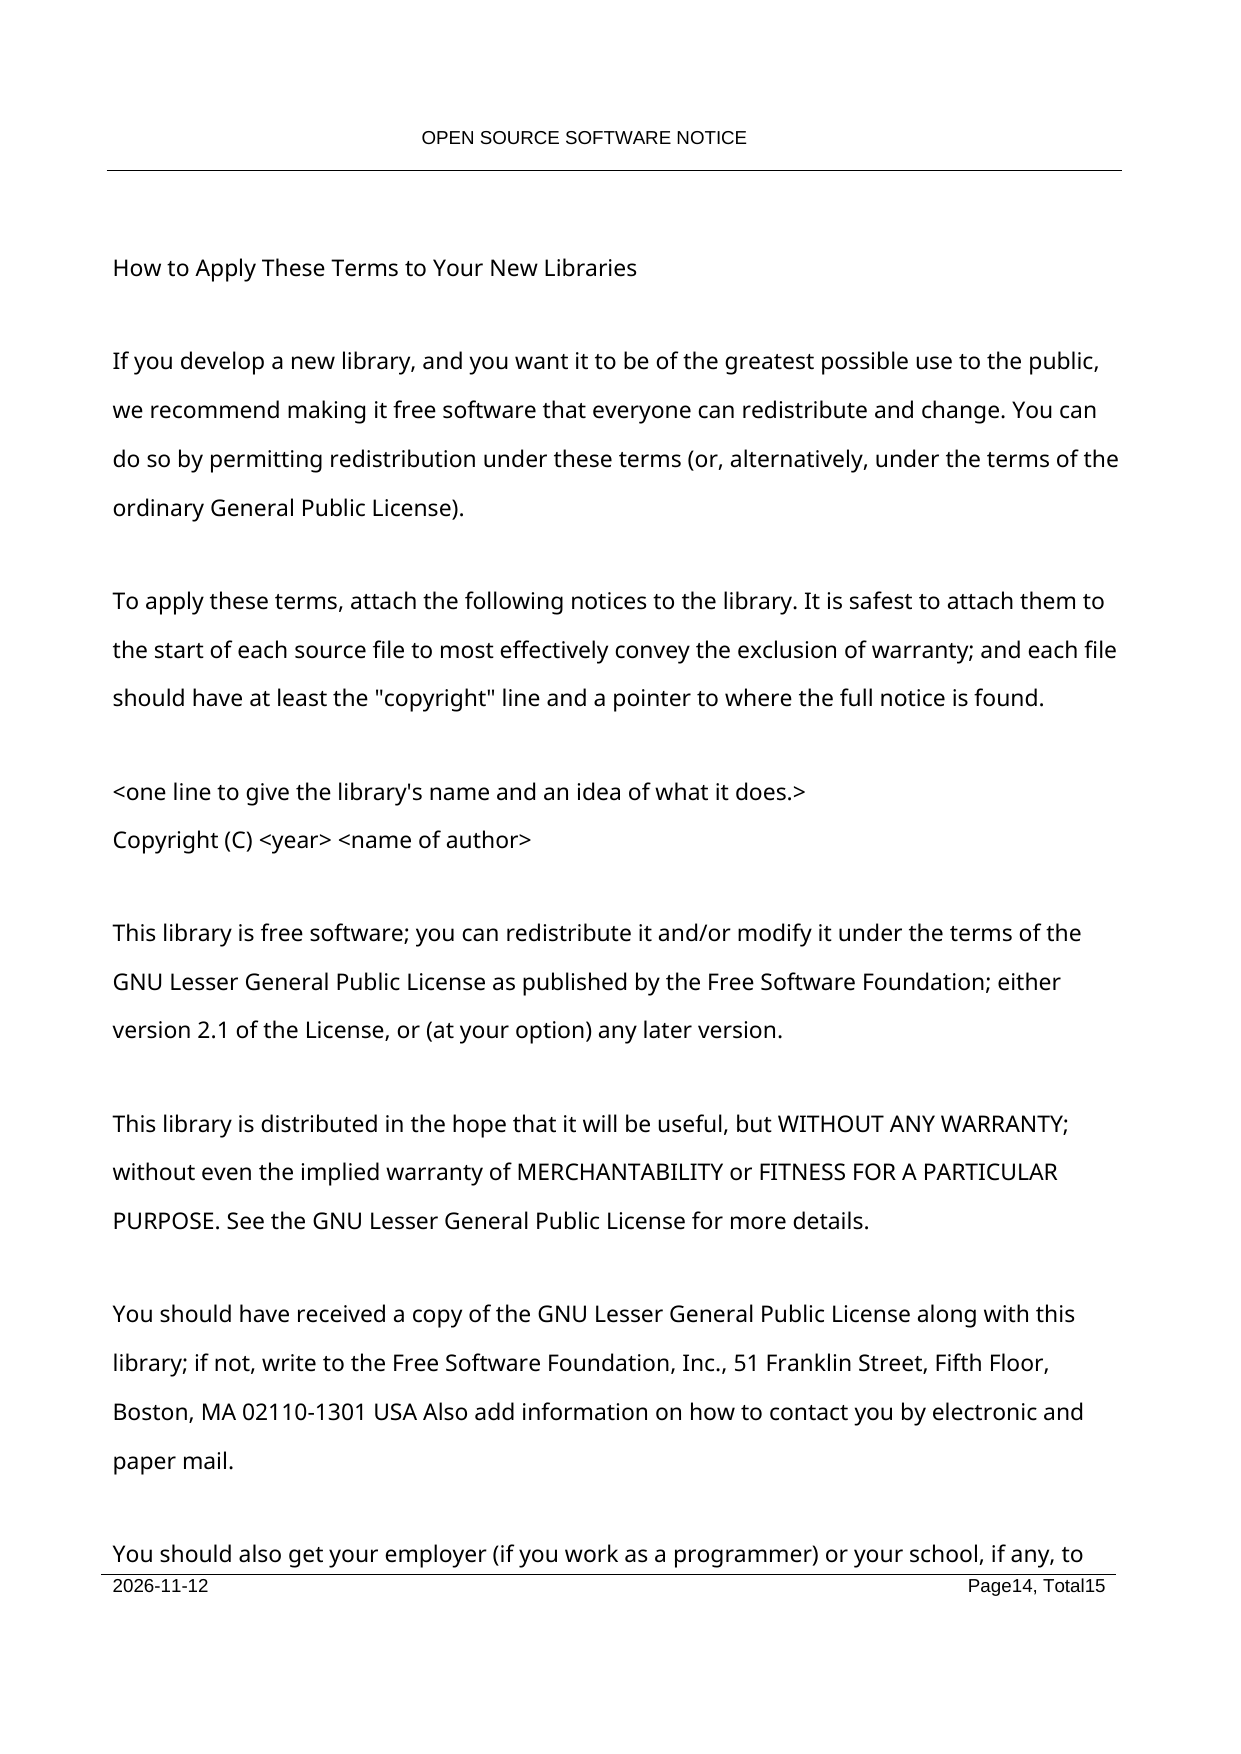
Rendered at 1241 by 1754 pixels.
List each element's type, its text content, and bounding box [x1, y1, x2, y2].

text Copyright (C) <year> <name of author> [112, 823, 1128, 856]
text If you develop a new library, and you want it to be of the greatest possible use to the public, we recommend making it free software that everyone can redistribute and change. You can do so by permitting redistribution under these terms (or, alternatively, under the terms of the ordinary General Public License). [112, 345, 1128, 523]
text This library is distributed in the hope that it will be useful, but WITHOUT ANY WARRANTY; without even the implied warranty of MERCHANTABILITY or FITNESS FOR A PARTICULAR PURPOSE. See the GNU Lesser General Public License for more details. [112, 1107, 1128, 1237]
text <one line to give the library's name and an idea of what it does.> [112, 775, 1128, 807]
text You should have received a copy of the GNU Lesser General Public License along with this library; if not, write to the Free Software Foundation, Inc., 51 Franklin Street, Fifth Floor, Boston, MA 02110-1301 USA Also add information on how to contact you by electronic and paper mail. [112, 1298, 1128, 1476]
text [112, 1537, 1128, 1570]
text This library is free software; you can redistribute it and/or modify it under the terms of the GNU Lesser General Public License as published by the Free Software Foundation; either version 2.1 of the License, or (at your option) any later version. [112, 916, 1128, 1046]
text How to Apply These Terms to Your New Libraries [112, 251, 1128, 284]
text To apply these terms, attach the following notices to the library. It is safest to attach them to the start of each source file to most effectively convey the exclusion of warranty; and each file should have at least the "copyright" line and a pointer to where the full notice is found. [112, 584, 1128, 714]
